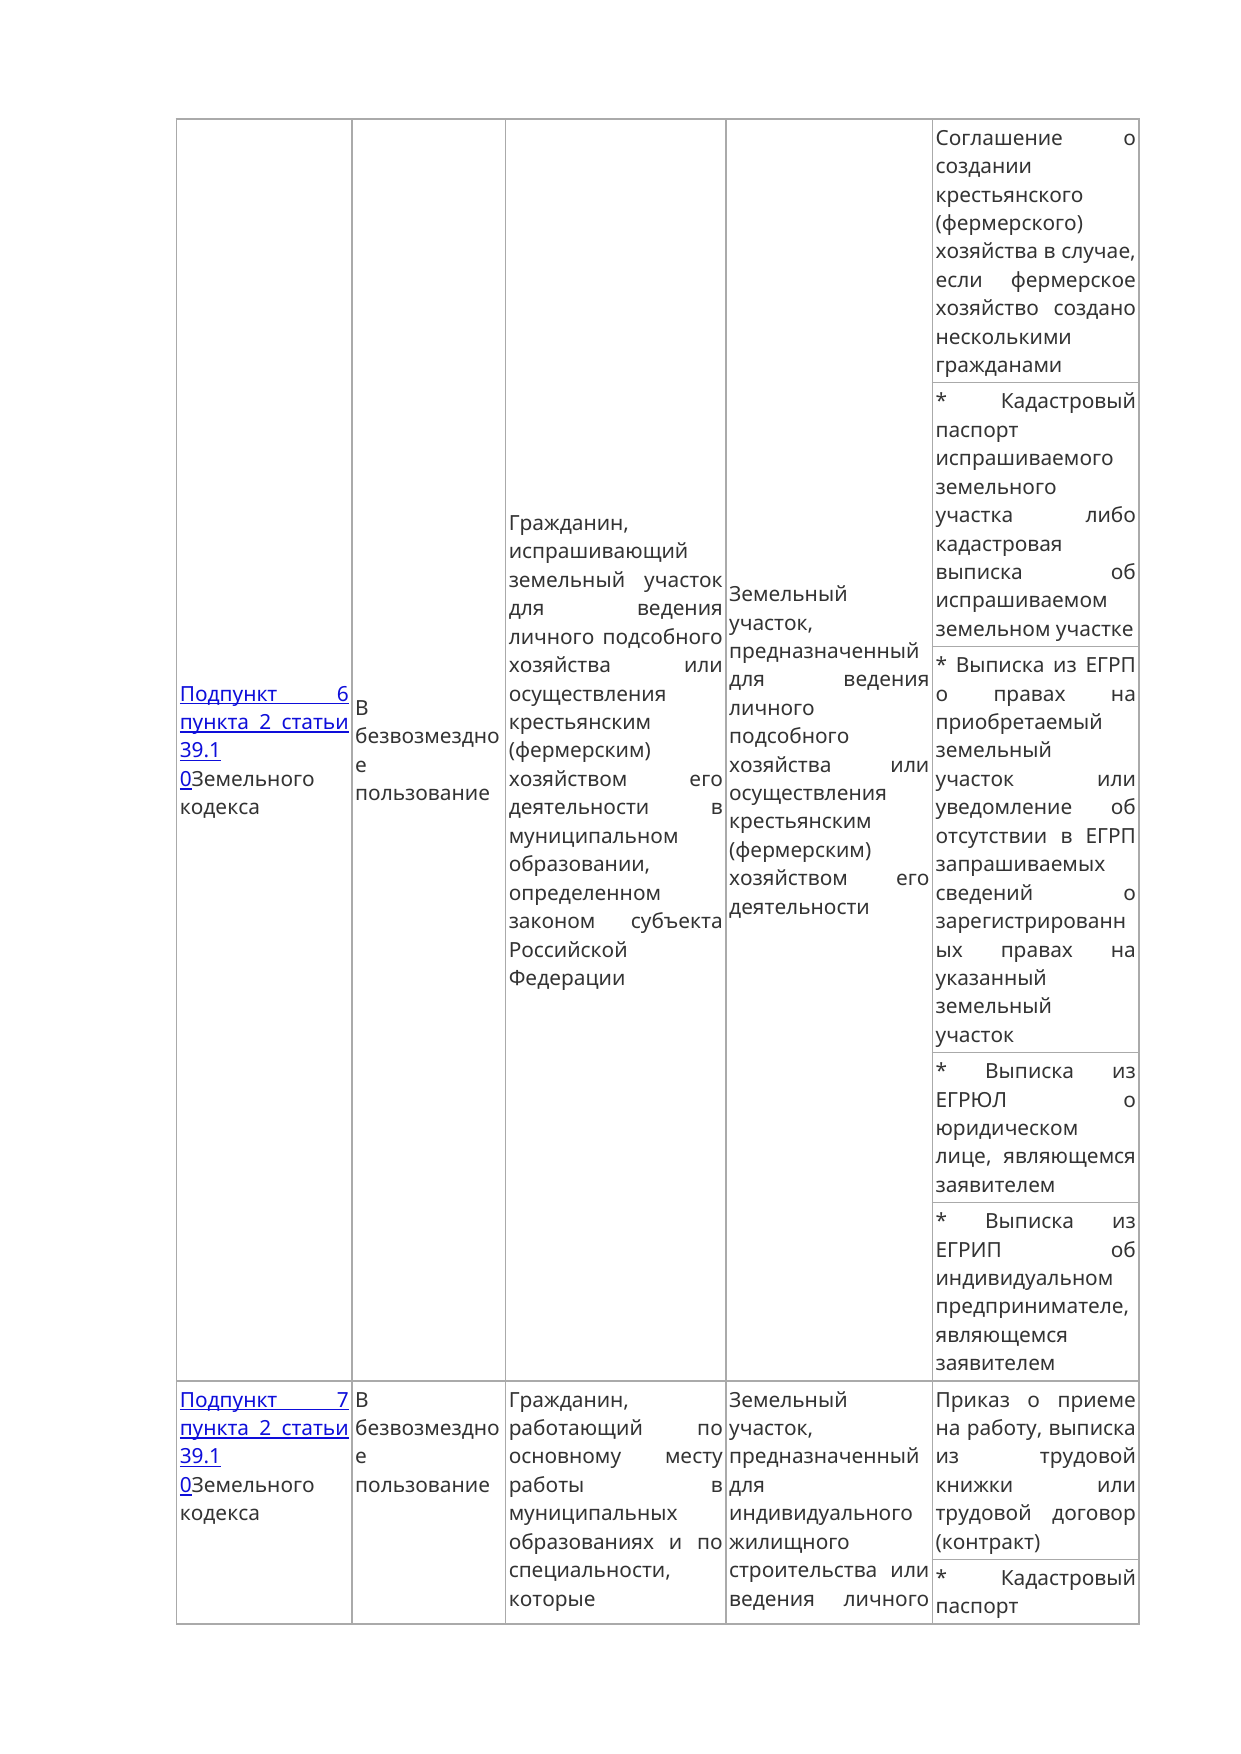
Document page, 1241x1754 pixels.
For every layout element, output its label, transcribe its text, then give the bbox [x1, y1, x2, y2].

table_cell * Выписка из ЕГРИП об индивидуальном предпринимателе, являющемся заявителем [933, 1203, 1138, 1380]
table_cell Подпункт 6 пункта 2 статьи 39.10Земельного кодекса [177, 120, 351, 1380]
table_cell Приказ о приеме на работу, выписка из трудовой книжки или трудовой договор (контракт) [933, 1382, 1138, 1558]
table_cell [353, 120, 505, 1380]
table_cell В безвозмездное пользование [353, 1382, 505, 1623]
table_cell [933, 1560, 1138, 1623]
table_cell * Кадастровый паспорт испрашиваемого земельного участка либо кадастровая выписка об испрашиваемом земельном участке [933, 383, 1138, 646]
table_cell * Выписка из ЕГРЮЛ о юридическом лице, являющемся заявителем [933, 1053, 1138, 1202]
table_cell Гражданин, работающий по основному месту работы в муниципальных образованиях и по специальности, которые установлены законом субъекта Российской Федерации [506, 1382, 725, 1623]
table_cell Соглашение о создании крестьянского (фермерского) хозяйства в случае, если фермерское хозяйство создано несколькими гражданами [933, 120, 1138, 382]
table_cell Земельный участок, предназначенный для ведения личного подсобного хозяйства или осуществления крестьянским (фермерским) хозяйством его деятельности [727, 120, 932, 1380]
table_cell Гражданин, испрашивающий земельный участок для ведения личного подсобного хозяйства или осуществления крестьянским (фермерским) хозяйством его деятельности в муниципальном образовании, определенном законом субъекта Российской Федерации [506, 120, 725, 1380]
table_cell Подпункт 7 пункта 2 статьи 39.10Земельного кодекса [177, 1382, 351, 1623]
table_cell Земельный участок, предназначенный для индивидуального жилищного строительства или ведения личного подсобного хозяйства, расположенный в муниципальном образовании, определенном законом субъекта Российской Федерации [727, 1382, 932, 1623]
table_cell * Выписка из ЕГРП о правах на приобретаемый земельный участок или уведомление об отсутствии в ЕГРП запрашиваемых сведений о зарегистрированных правах на указанный земельный участок [933, 647, 1138, 1052]
